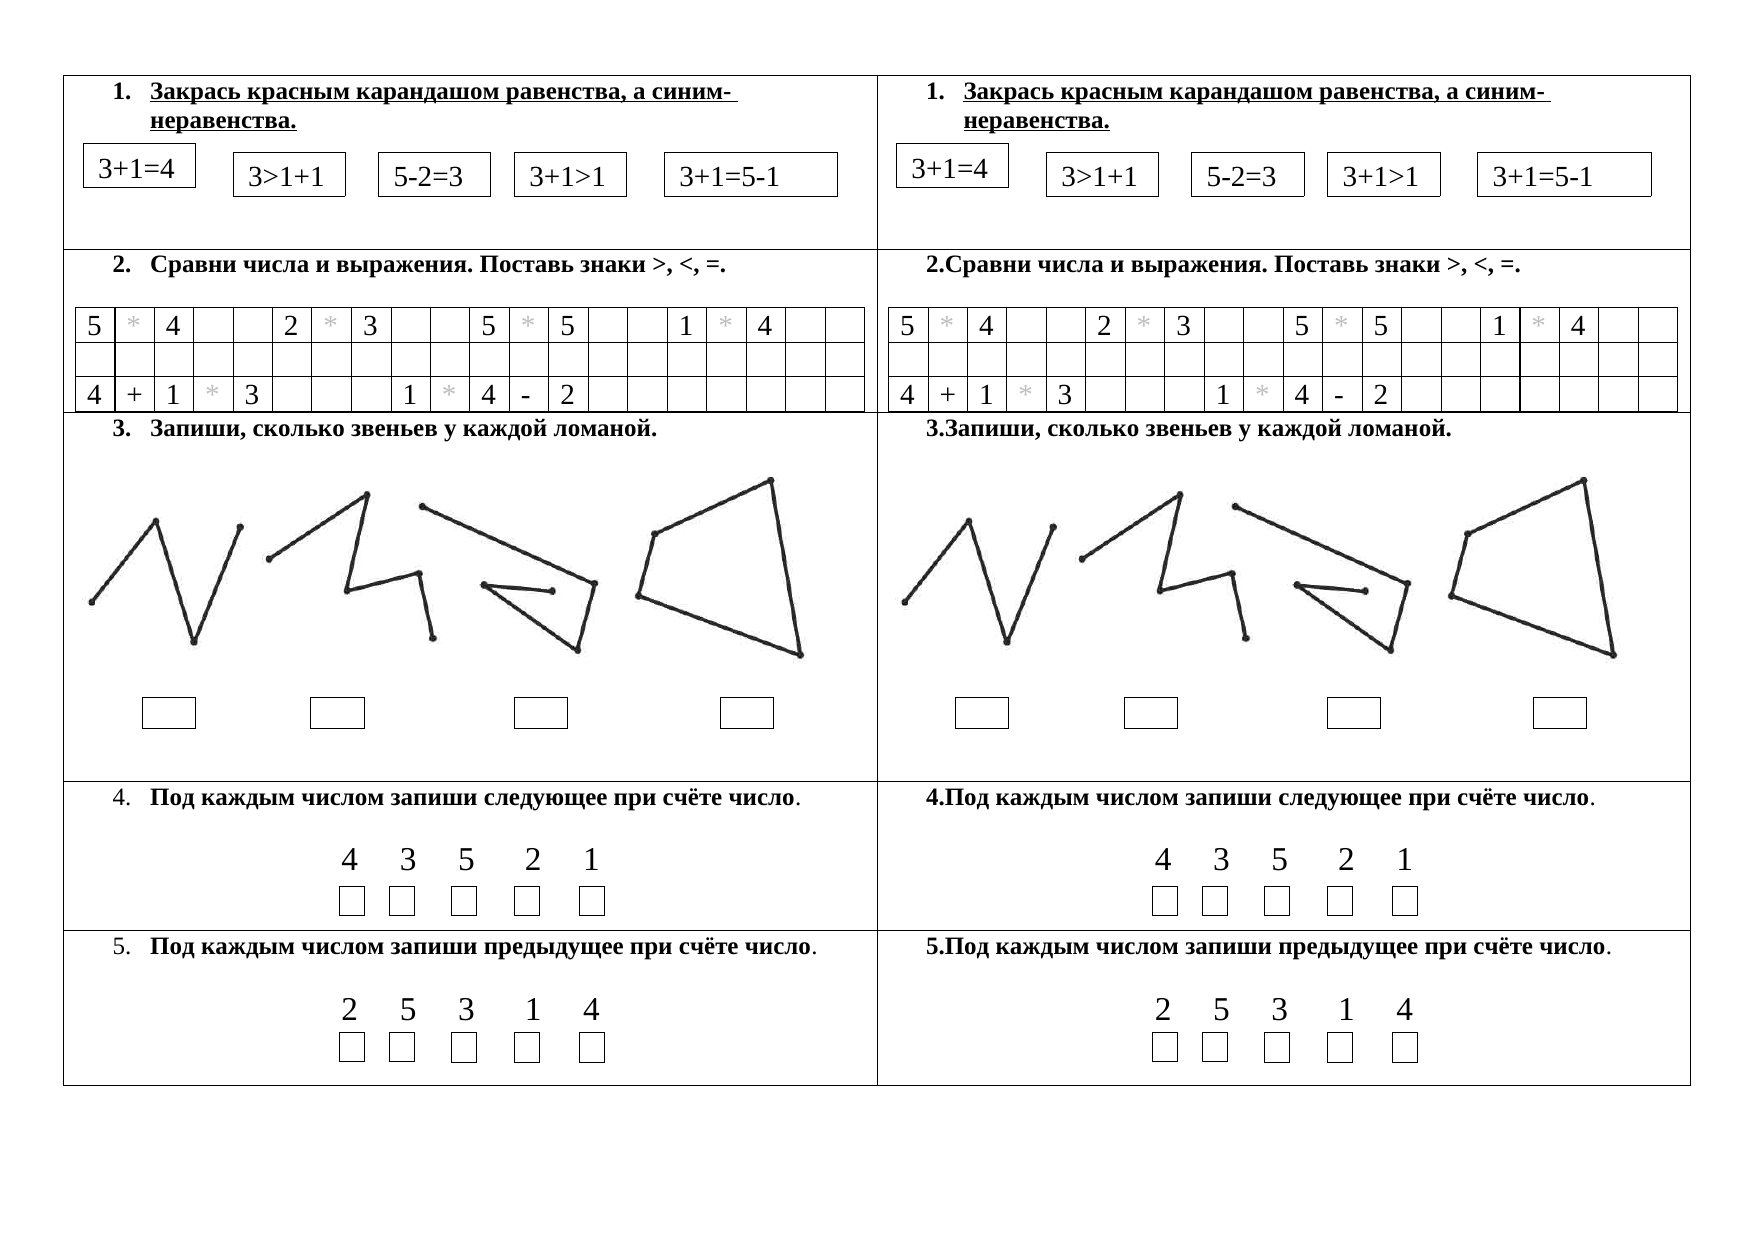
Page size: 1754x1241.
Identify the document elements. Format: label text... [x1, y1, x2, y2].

table_cell Под каждым числом запиши следующее при счёте число. 4 3 5 2 1 [64, 782, 877, 930]
table_cell Сравни числа и выражения. Поставь знаки >, <, =. [64, 250, 877, 412]
table_header Закрась красным карандашом равенства, а синим- неравенства. [878, 76, 1690, 248]
table_cell 3.Запиши, сколько звеньев у каждой ломаной. [878, 413, 1690, 781]
picture [75, 470, 816, 666]
picture [888, 470, 1629, 666]
table_cell Запиши, сколько звеньев у каждой ломаной. [64, 413, 877, 781]
table_cell Под каждым числом запиши предыдущее при счёте число. 2 5 3 1 4 [64, 931, 877, 1084]
table_cell 4.Под каждым числом запиши следующее при счёте число. 4 3 5 2 1 [878, 782, 1690, 930]
table_cell 2.Сравни числа и выражения. Поставь знаки >, <, =. [878, 250, 1690, 412]
table_cell 5.Под каждым числом запиши предыдущее при счёте число. 2 5 3 1 4 [878, 931, 1690, 1084]
table_header Закрась красным карандашом равенства, а синим- неравенства. [64, 76, 877, 248]
